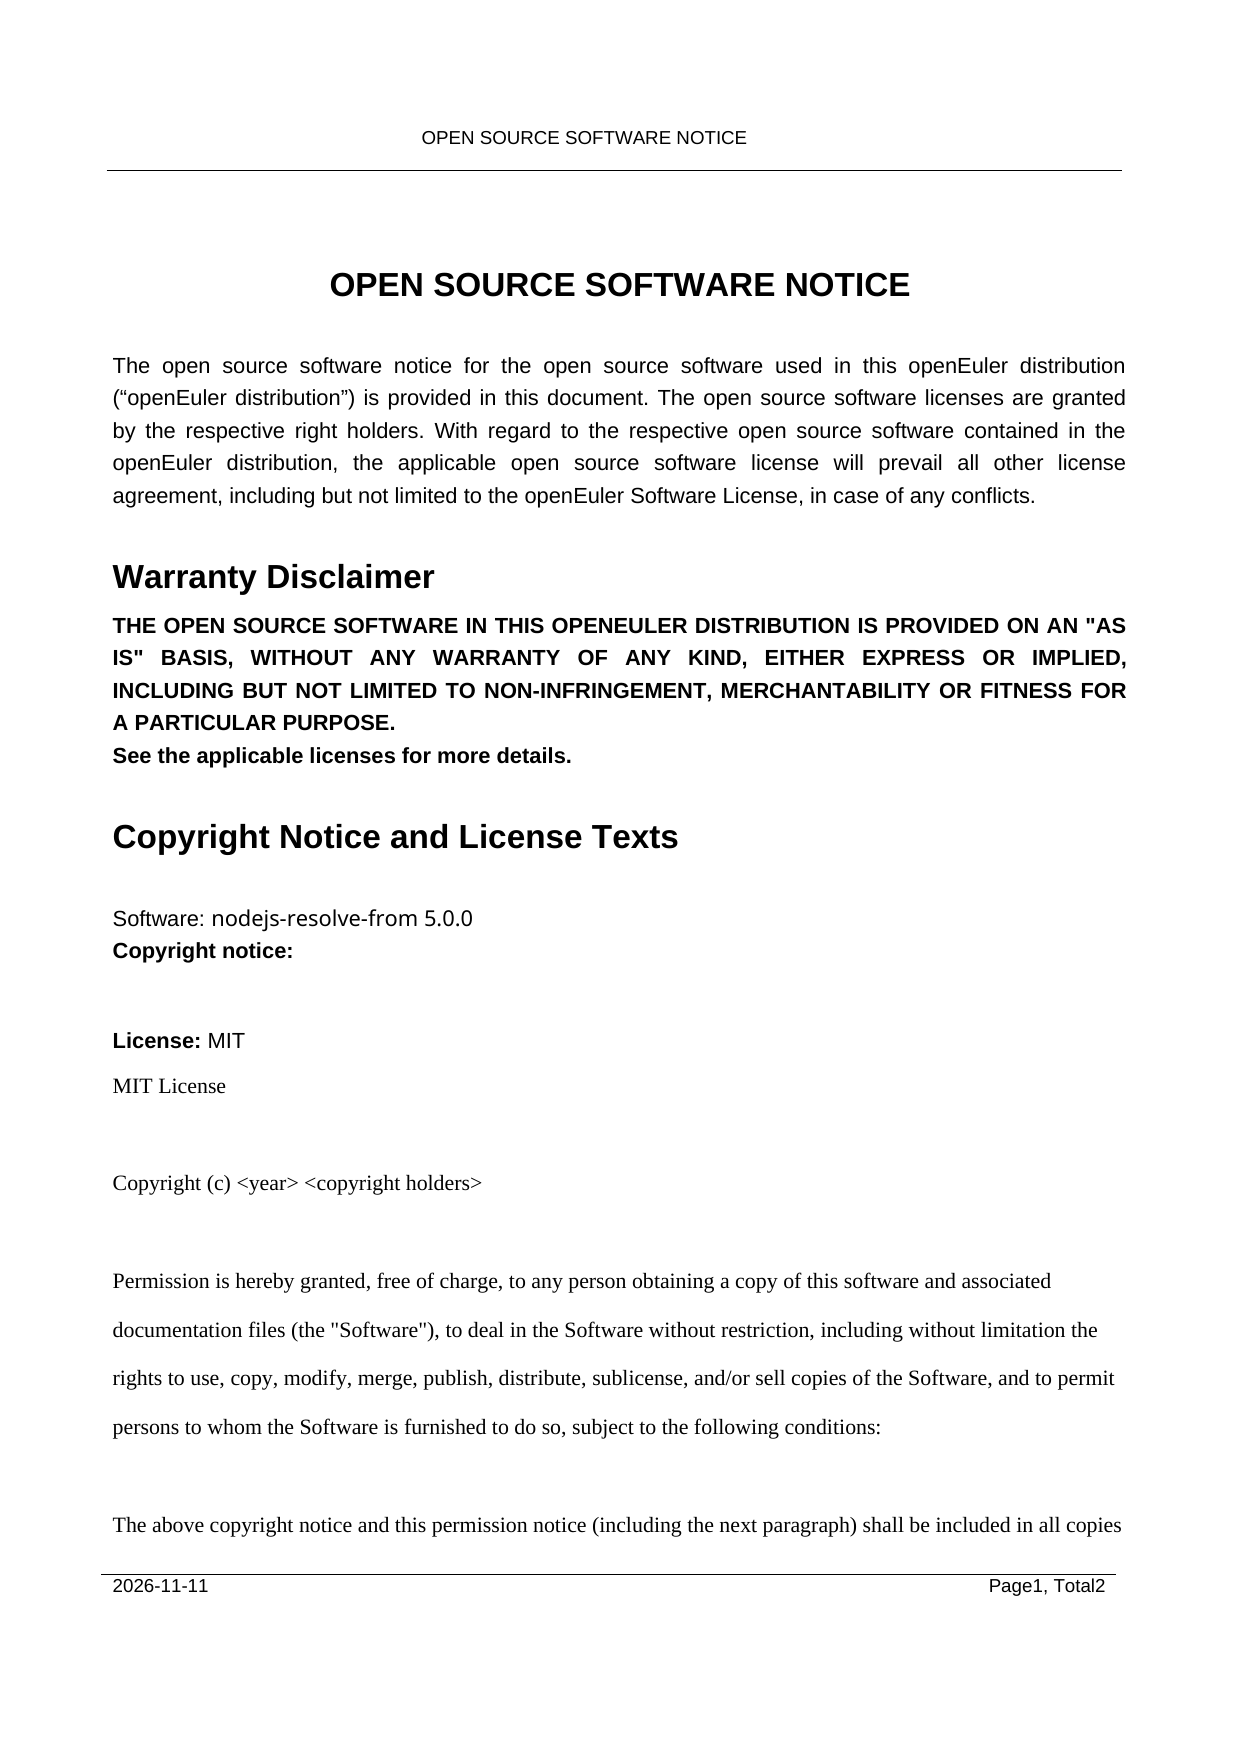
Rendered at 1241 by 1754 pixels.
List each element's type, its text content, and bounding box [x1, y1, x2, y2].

text Copyright notice: [112, 934, 1128, 966]
text Copyright Notice and License Texts [112, 804, 1128, 869]
text License: MIT [112, 1024, 1128, 1057]
text Warranty Disclaimer [112, 544, 1128, 609]
text The open source software notice for the open source software used in this openEuler distribution (“openEuler distribution”) is provided in this document. The open source software licenses are granted by the respective right holders. With regard to the respective open source software contained in the openEuler distribution, the applicable open source software license will prevail all other license agreement, including but not limited to the openEuler Software License, in case of any conflicts. [112, 349, 1128, 511]
text Software: nodejs-resolve-from 5.0.0 [112, 901, 1128, 934]
text OPEN SOURCE SOFTWARE NOTICE [112, 251, 1128, 316]
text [112, 1069, 1128, 1541]
text THE OPEN SOURCE SOFTWARE IN THIS OPENEULER DISTRIBUTION IS PROVIDED ON AN "AS IS" BASIS, WITHOUT ANY WARRANTY OF ANY KIND, EITHER EXPRESS OR IMPLIED, INCLUDING BUT NOT LIMITED TO NON-INFRINGEMENT, MERCHANTABILITY OR FITNESS FOR A PARTICULAR PURPOSE. See the applicable licenses for more details. [112, 609, 1128, 771]
